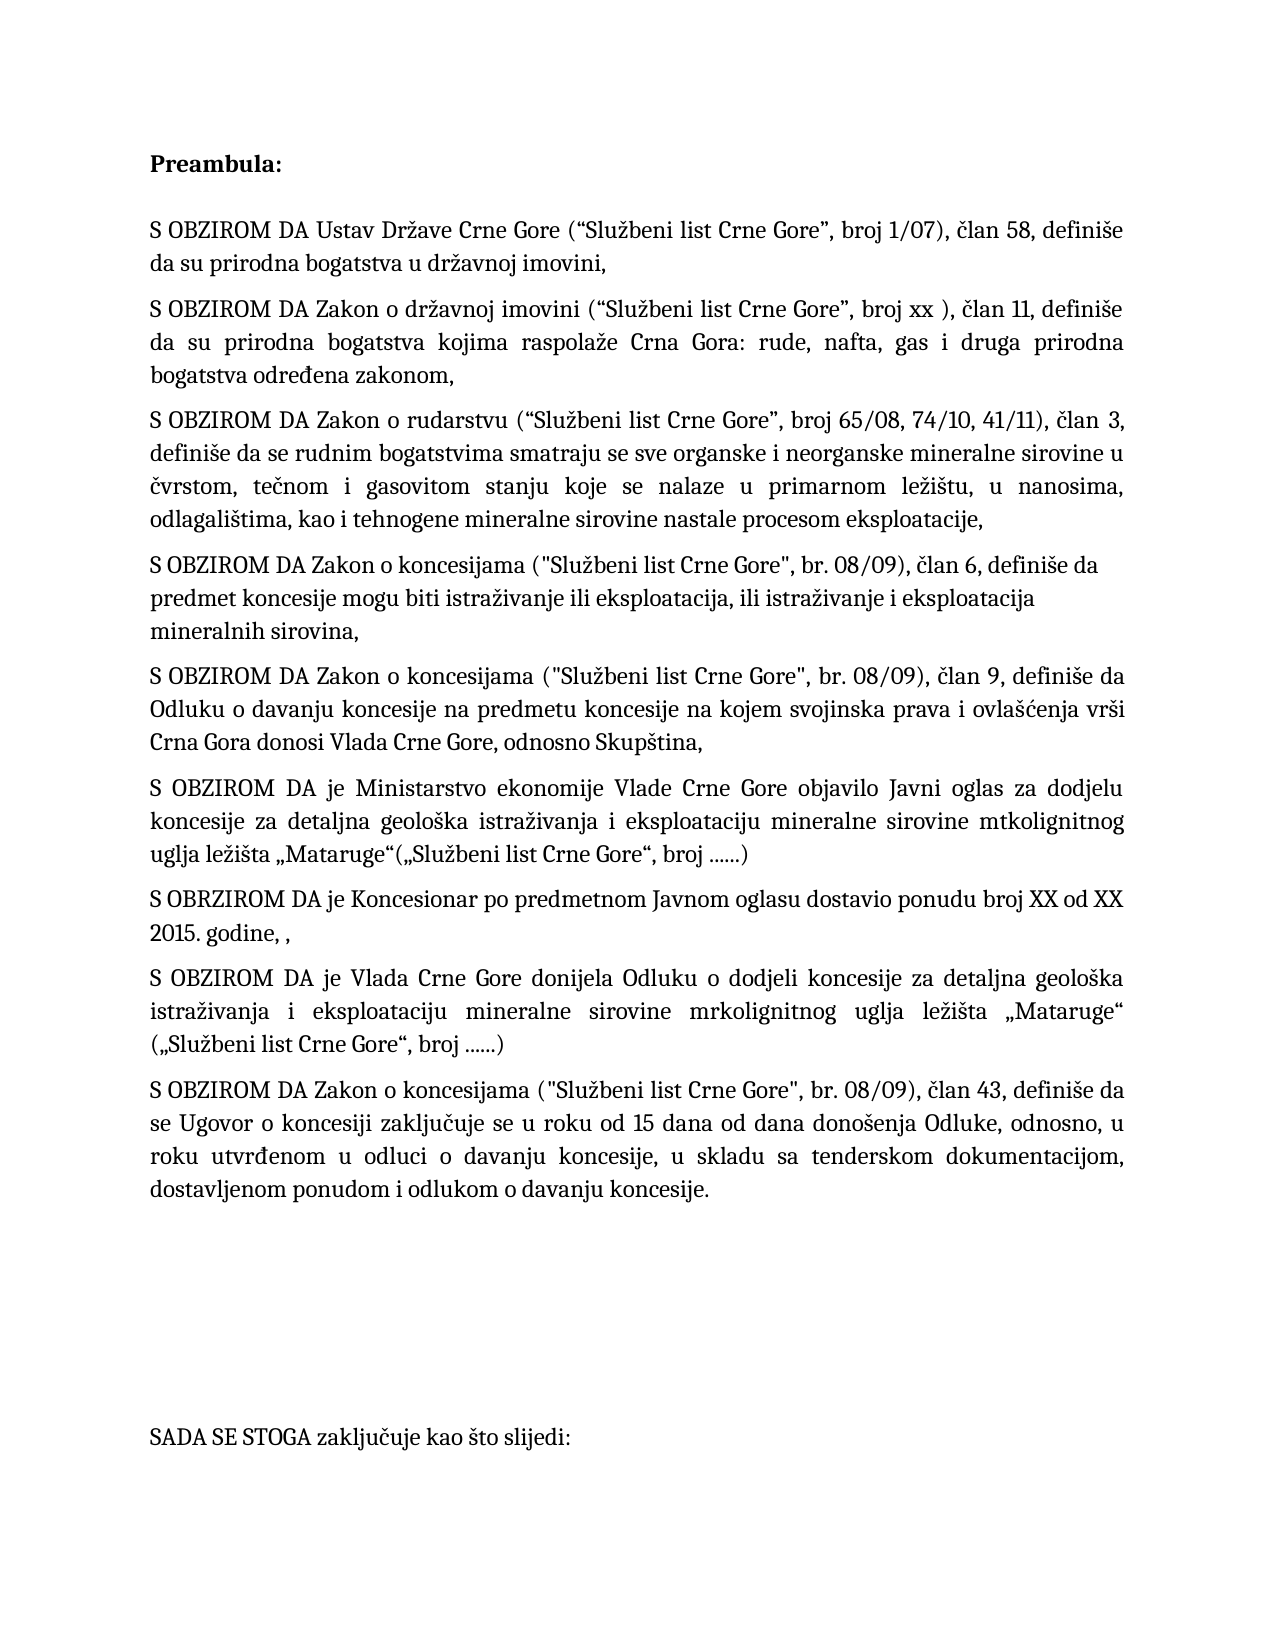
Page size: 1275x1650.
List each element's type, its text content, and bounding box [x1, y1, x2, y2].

text S OBZIROM DA Ustav Države Crne Gore (“Službeni list Crne Gore”, broj 1/07), član 58, definiše da su prirodna bogatstva u državnoj imovini, [150, 216, 1125, 278]
text S OBZIROM DA Zakon o koncesijama ("Službeni list Crne Gore", br. 08/09), član 6, definiše da predmet koncesije mogu biti istraživanje ili eksploatacija, ili istraživanje i eksploatacija mineralnih sirovina, [150, 551, 1125, 646]
subtitle Preambula: [150, 150, 1125, 179]
text S OBZIROM DA je Ministarstvo ekonomije Vlade Crne Gore objavilo Javni oglas za dodjelu koncesije za detaljna geološka istraživanja i eksploataciju mineralne sirovine mtkolignitnog uglja ležišta „Mataruge“(„Službeni list Crne Gore“, broj ......) [150, 774, 1125, 869]
text S OBZIROM DA Zakon o rudarstvu (“Službeni list Crne Gore”, broj 65/08, 74/10, 41/11), član 3, definiše da se rudnim bogatstvima smatraju se sve organske i neorganske mineralne sirovine u čvrstom, tečnom i gasovitom stanju koje se nalaze u primarnom ležištu, u nanosima, odlagalištima, kao i tehnogene mineralne sirovine nastale procesom eksploatacije, [150, 406, 1125, 534]
text SADA SE STOGA zaključuje kao što slijedi: [150, 1423, 1125, 1452]
text S OBZIROM DA Zakon o koncesijama ("Službeni list Crne Gore", br. 08/09), član 9, definiše da Odluku o davanju koncesije na predmetu koncesije na kojem svojinska prava i ovlašćenja vrši Crna Gora donosi Vlada Crne Gore, odnosno Skupština, [150, 662, 1125, 757]
text S OBRZIROM DA je Koncesionar po predmetnom Javnom oglasu dostavio ponudu broj XX od XX 2015. godine, , [150, 885, 1125, 947]
text S OBZIROM DA je Vlada Crne Gore donijela Odluku o dodjeli koncesije za detaljna geološka istraživanja i eksploataciju mineralne sirovine mrkolignitnog uglja ležišta „Mataruge“ („Službeni list Crne Gore“, broj ......) [150, 964, 1125, 1059]
text S OBZIROM DA Zakon o državnoj imovini (“Službeni list Crne Gore”, broj xx ), član 11, definiše da su prirodna bogatstva kojima raspolaže Crna Gora: rude, nafta, gas i druga prirodna bogatstva određena zakonom, [150, 294, 1125, 389]
text S OBZIROM DA Zakon o koncesijama ("Službeni list Crne Gore", br. 08/09), član 43, definiše da se Ugovor o koncesiji zaključuje se u roku od 15 dana od dana donošenja Odluke, odnosno, u roku utvrđenom u odluci o davanju koncesije, u skladu sa tenderskom dokumentacijom, dostavljenom ponudom i odlukom o davanju koncesije. [150, 1076, 1125, 1203]
